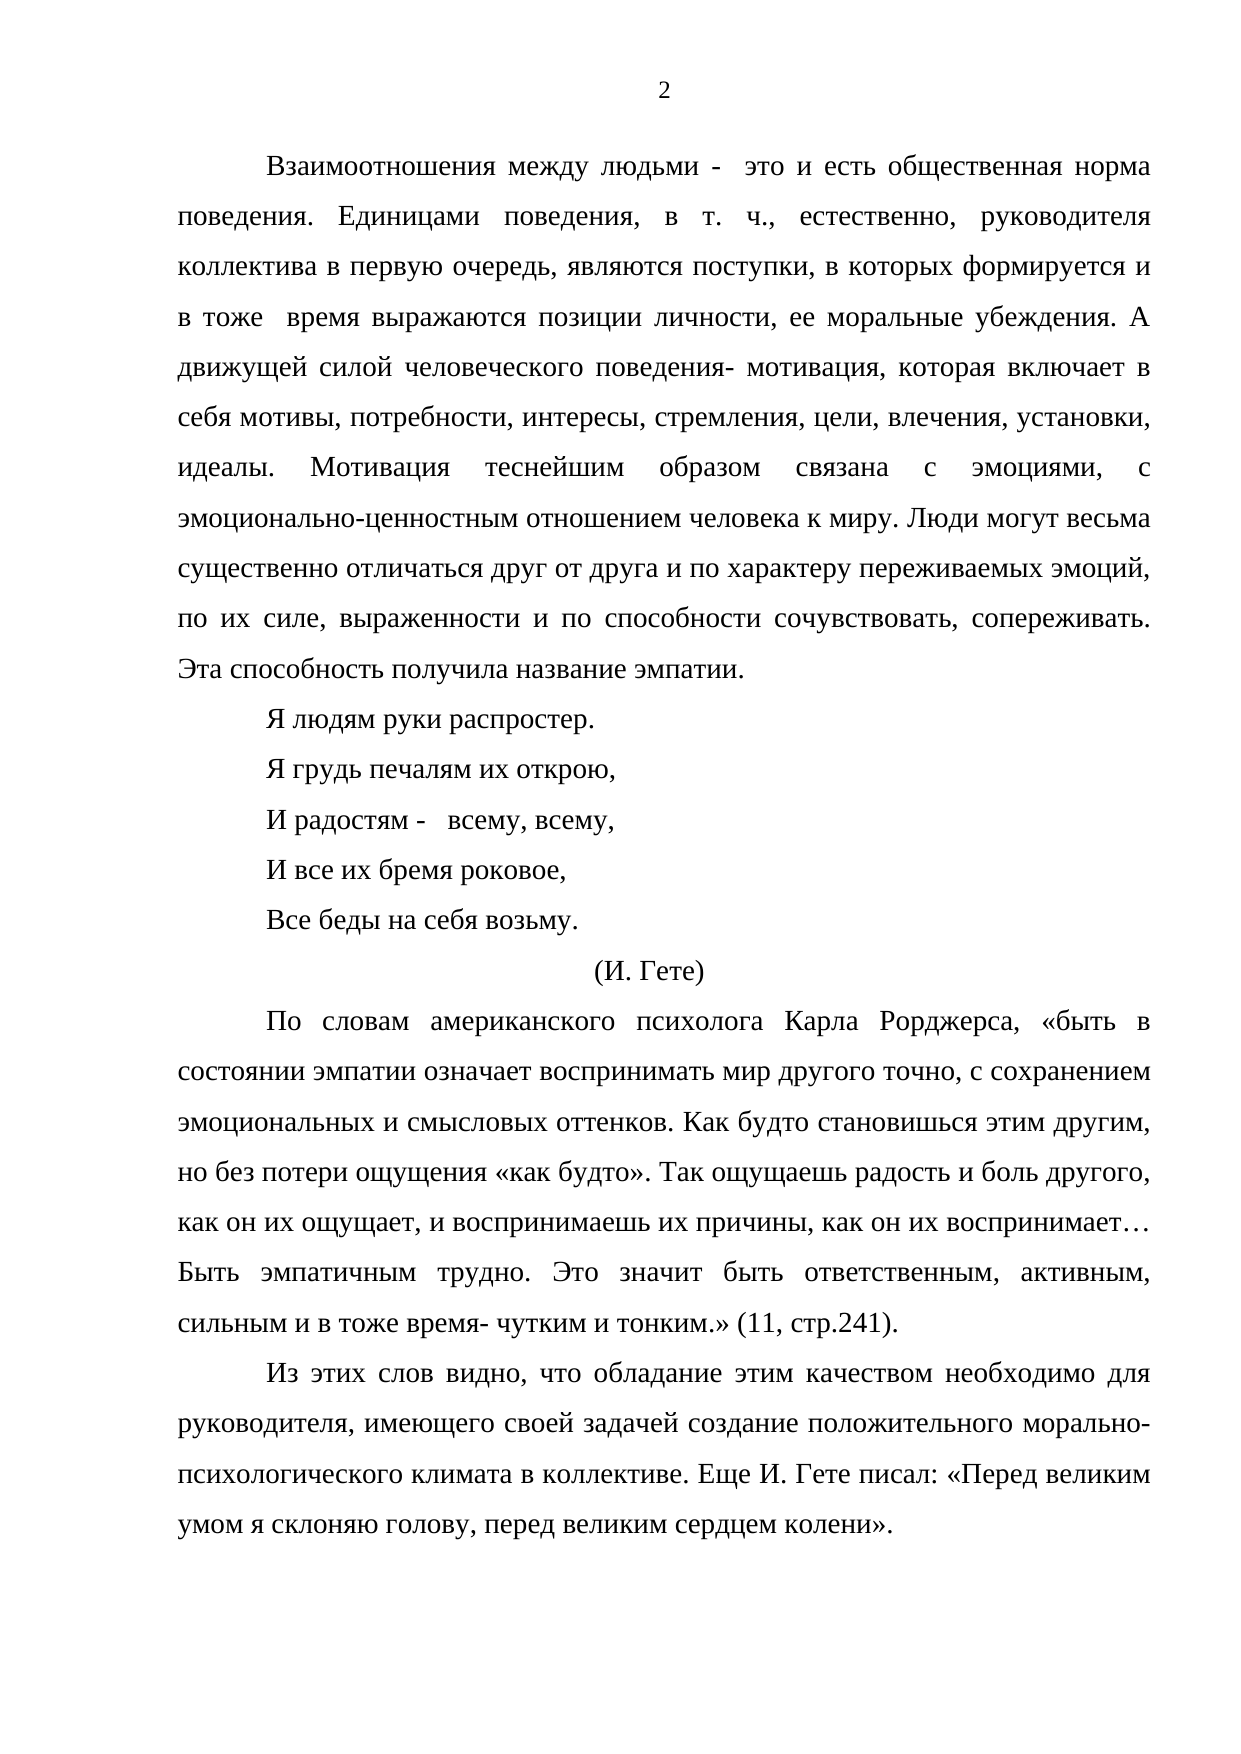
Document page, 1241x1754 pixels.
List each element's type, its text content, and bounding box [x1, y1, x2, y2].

text По словам американского психолога Карла Рорджерса, «быть в состоянии эмпатии означает воспринимать мир другого точно, с сохранением эмоциональных и смысловых оттенков. Как будто становишься этим другим, но без потери ощущения «как будто». Так ощущаешь радость и боль другого, как он их ощущает, и воспринимаешь их причины, как он их воспринимает… Быть эмпатичным трудно. Это значит быть ответственным, активным, сильным и в тоже время- чутким и тонким.» (11, стр.241). [177, 1003, 1152, 1338]
text И все их бремя роковое, [177, 852, 1152, 886]
text И радостям - всему, всему, [177, 802, 1152, 835]
text (И. Гете) [177, 953, 1152, 986]
text Все беды на себя возьму. [177, 902, 1152, 936]
text Взаимоотношения между людьми - это и есть общественная норма поведения. Единицами поведения, в т. ч., естественно, руководителя коллектива в первую очередь, являются поступки, в которых формируется и в тоже время выражаются позиции личности, ее моральные убеждения. А движущей силой человеческого поведения- мотивация, которая включает в себя мотивы, потребности, интересы, стремления, цели, влечения, установки, идеалы. Мотивация теснейшим образом связана с эмоциями, с эмоционально-ценностным отношением человека к миру. Люди могут весьма существенно отличаться друг от друга и по характеру переживаемых эмоций, по их силе, выраженности и по способности сочувствовать, сопереживать. Эта способность получила название эмпатии. [177, 148, 1152, 684]
text Я грудь печалям их открою, [177, 751, 1152, 785]
text Я людям руки распростер. [177, 701, 1152, 735]
text Из этих слов видно, что обладание этим качеством необходимо для руководителя, имеющего своей задачей создание положительного морально-психологического климата в коллективе. Еще И. Гете писал: «Перед великим умом я склоняю голову, перед великим сердцем колени». [177, 1355, 1152, 1540]
